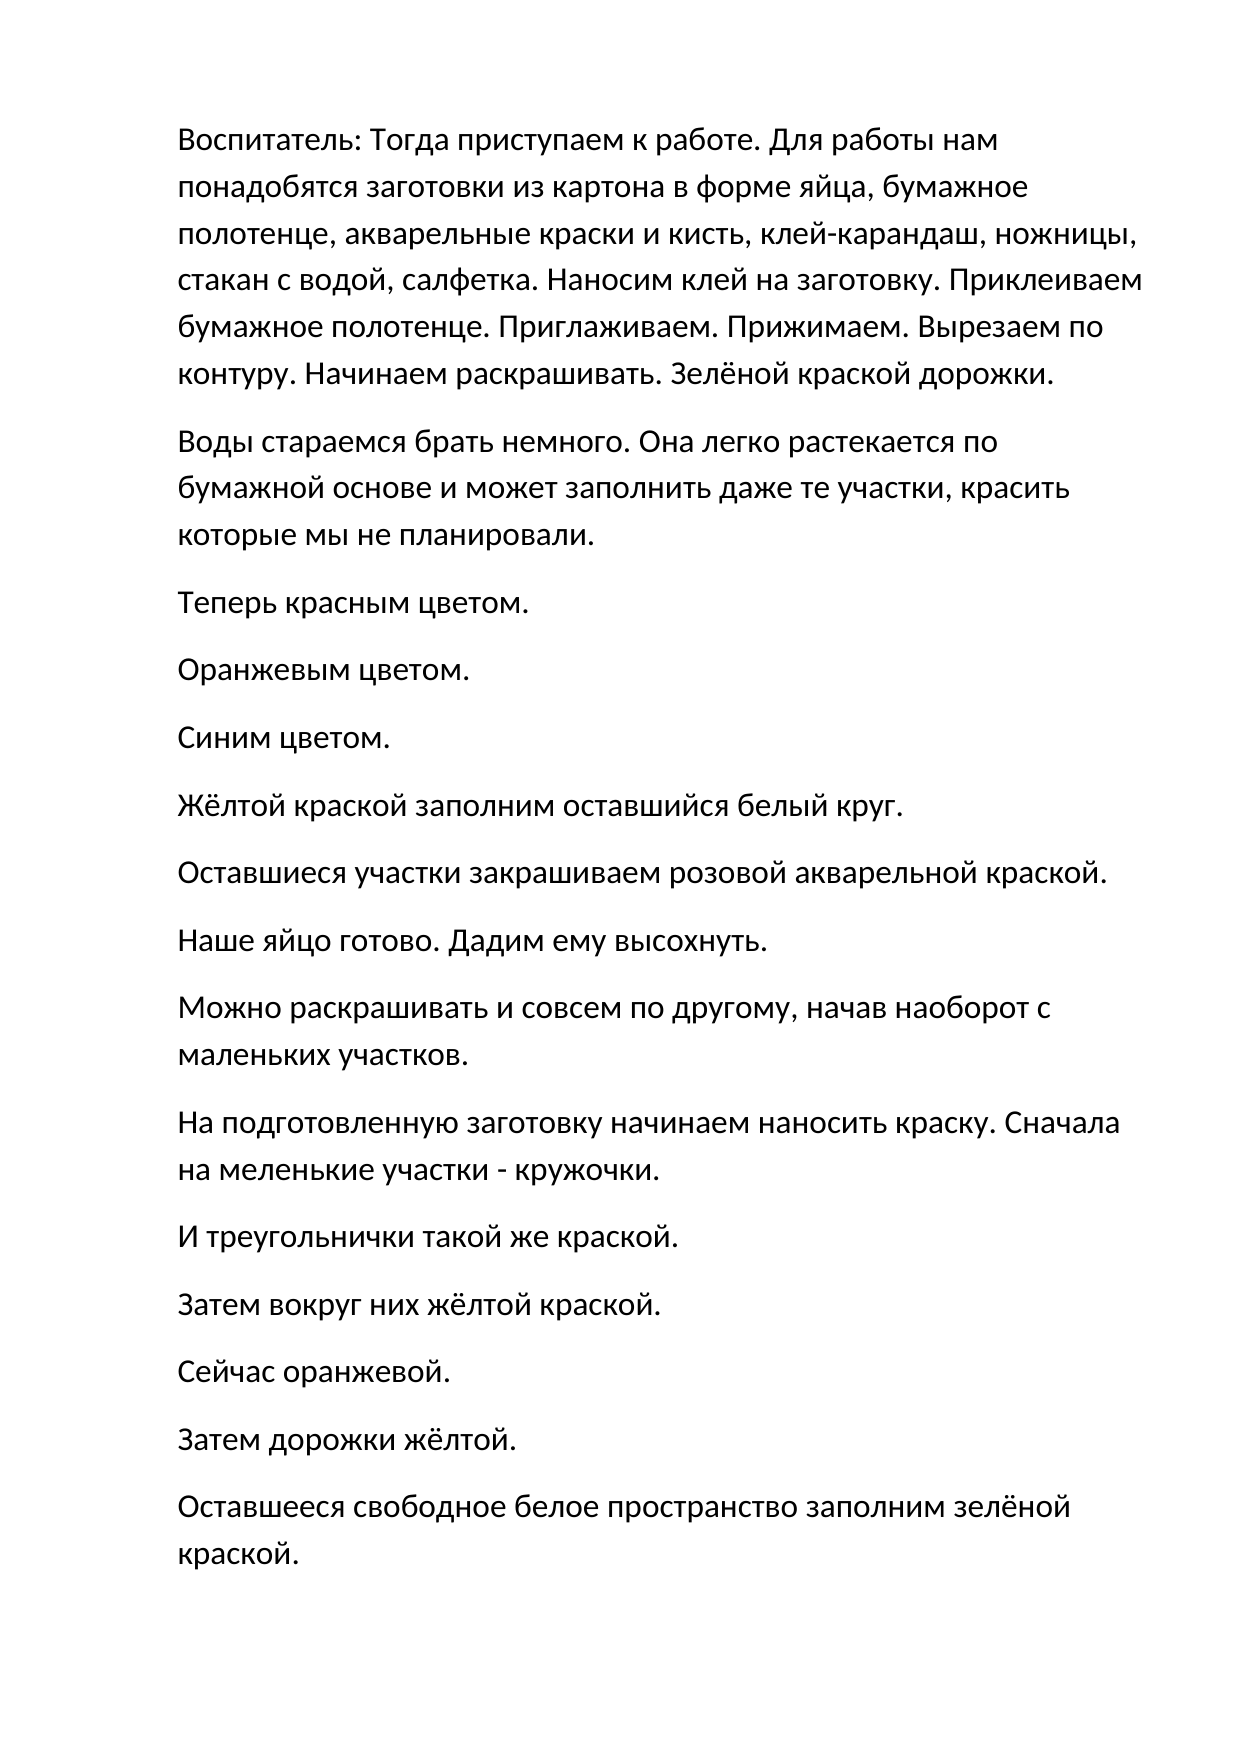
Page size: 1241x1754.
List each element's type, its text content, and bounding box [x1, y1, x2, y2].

text Синим цветом. [177, 716, 1152, 757]
text Сейчас оранжевой. [177, 1350, 1152, 1391]
text Воды стараемся брать немного. Она легко растекается по бумажной основе и может заполнить даже те участки, красить которые мы не планировали. [177, 419, 1152, 554]
text Оставшиеся участки закрашиваем розовой акварельной краской. [177, 851, 1152, 892]
text Наше яйцо готово. Дадим ему высохнуть. [177, 919, 1152, 959]
text Воспитатель: Тогда приступаем к работе. Для работы нам понадобятся заготовки из картона в форме яйца, бумажное полотенце, акварельные краски и кисть, клей-карандаш, ножницы, стакан с водой, салфетка. Наносим клей на заготовку. Приклеиваем бумажное полотенце. Приглаживаем. Прижимаем. Вырезаем по контуру. Начинаем раскрашивать. Зелёной краской дорожки. [177, 118, 1152, 393]
text Жёлтой краской заполним оставшийся белый круг. [177, 783, 1152, 824]
text Затем дорожки жёлтой. [177, 1418, 1152, 1459]
text И треугольнички такой же краской. [177, 1215, 1152, 1256]
text Можно раскрашивать и совсем по другому, начав наоборот с маленьких участков. [177, 986, 1152, 1074]
text Теперь красным цветом. [177, 581, 1152, 621]
text Затем вокруг них жёлтой краской. [177, 1283, 1152, 1323]
text Оставшееся свободное белое пространство заполним зелёной краской. [177, 1486, 1152, 1573]
text На подготовленную заготовку начинаем наносить краску. Сначала на меленькие участки - кружочки. [177, 1101, 1152, 1188]
text Оранжевым цветом. [177, 648, 1152, 689]
